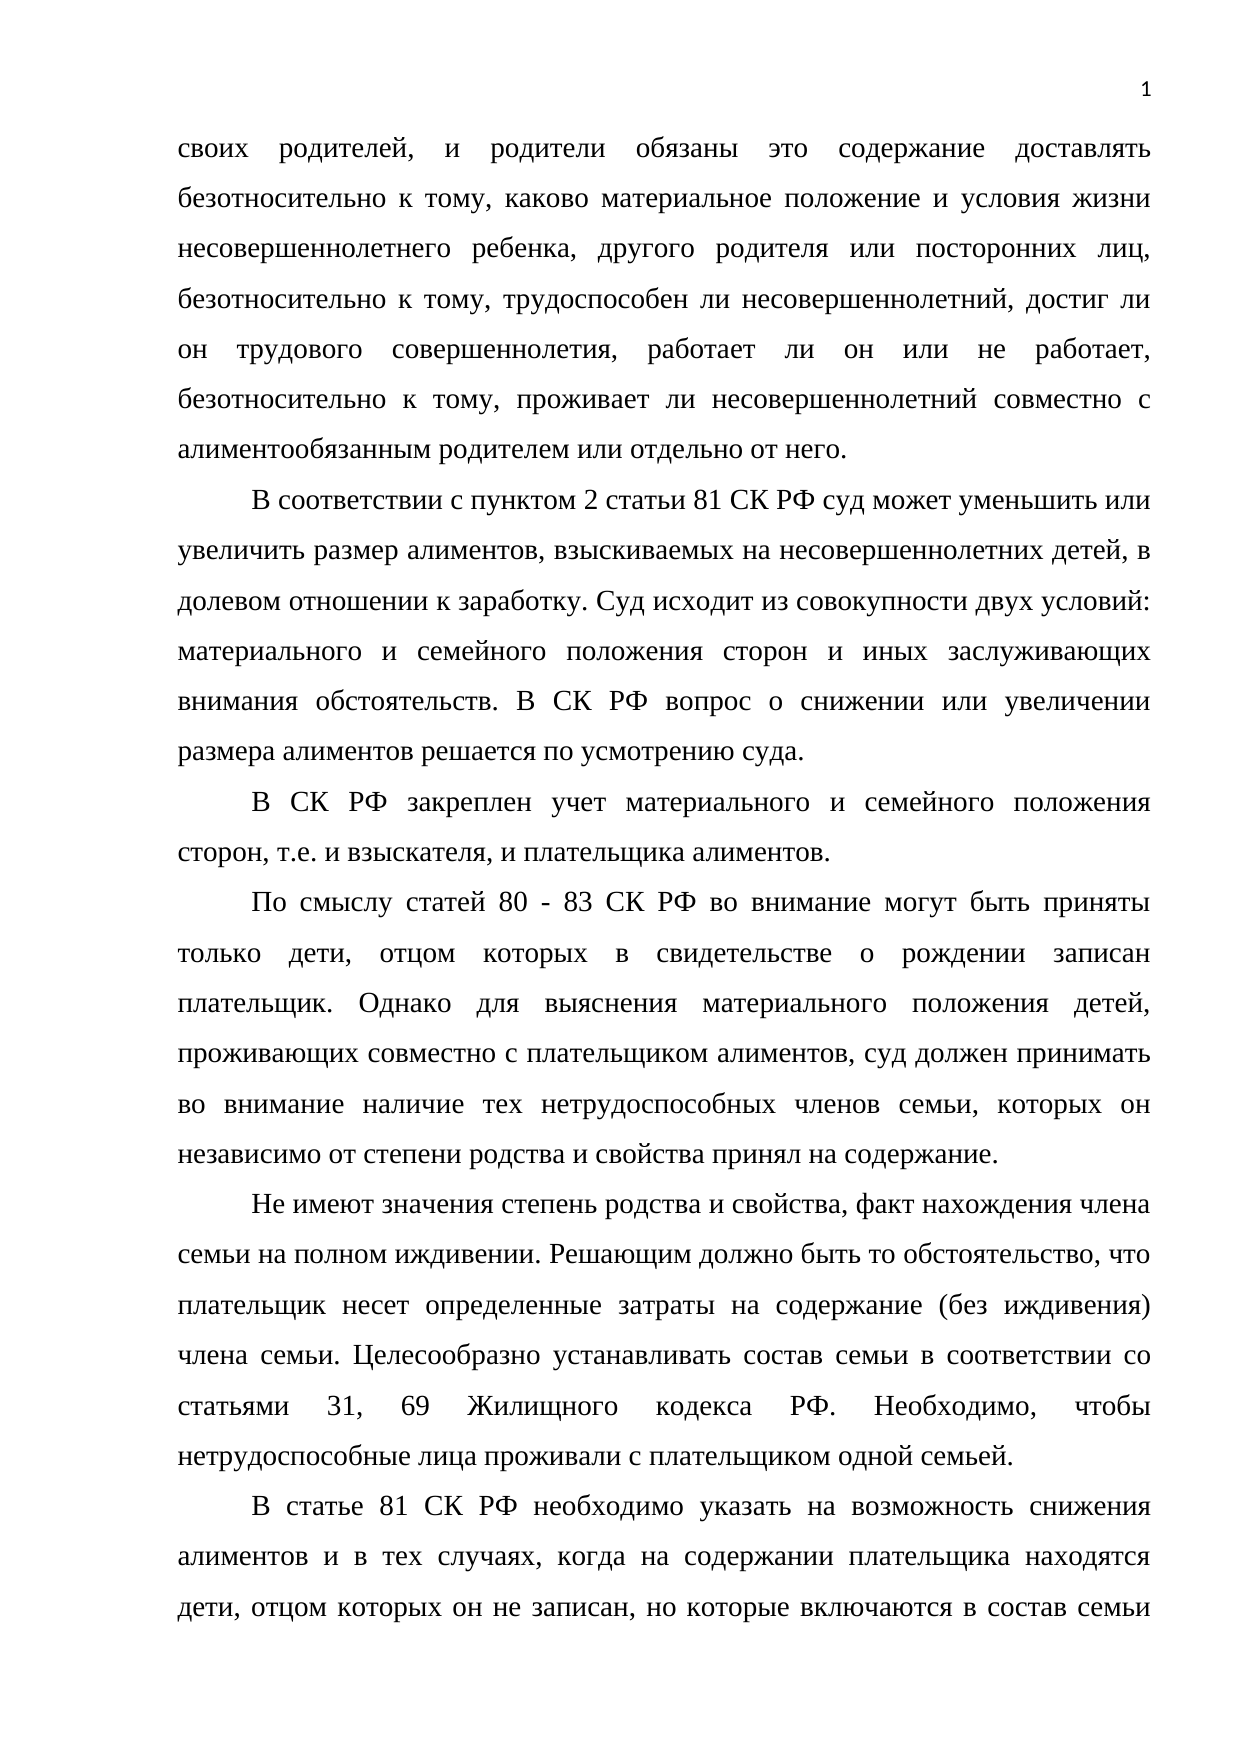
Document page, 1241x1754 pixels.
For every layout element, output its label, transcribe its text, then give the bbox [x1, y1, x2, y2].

text Не имеют значения степень родства и свойства, факт нахождения члена семьи на полном иждивении. Решающим должно быть то обстоятельство, что плательщик несет определенные затраты на содержание (без иждивения) члена семьи. Целесообразно устанавливать состав семьи в соответствии со статьями 31, 69 Жилищного кодекса РФ. Необходимо, чтобы нетрудоспособные лица проживали с плательщиком одной семьей. [177, 1186, 1152, 1471]
text В СК РФ закреплен учет материального и семейного положения сторон, т.е. и взыскателя, и плательщика алиментов. [177, 784, 1152, 868]
text В соответствии с пунктом 2 статьи 81 СК РФ суд может уменьшить или увеличить размер алиментов, взыскиваемых на несовершеннолетних детей, в долевом отношении к заработку. Суд исходит из совокупности двух условий: материального и семейного положения сторон и иных заслуживающих внимания обстоятельств. В СК РФ вопрос о снижении или увеличении размера алиментов решается по усмотрению суда. [177, 482, 1152, 767]
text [177, 1488, 1152, 1622]
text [177, 130, 1152, 465]
text По смыслу статей 80 - 83 СК РФ во внимание могут быть приняты только дети, отцом которых в свидетельстве о рождении записан плательщик. Однако для выяснения материального положения детей, проживающих совместно с плательщиком алиментов, суд должен принимать во внимание наличие тех нетрудоспособных членов семьи, которых он независимо от степени родства и свойства принял на содержание. [177, 884, 1152, 1169]
